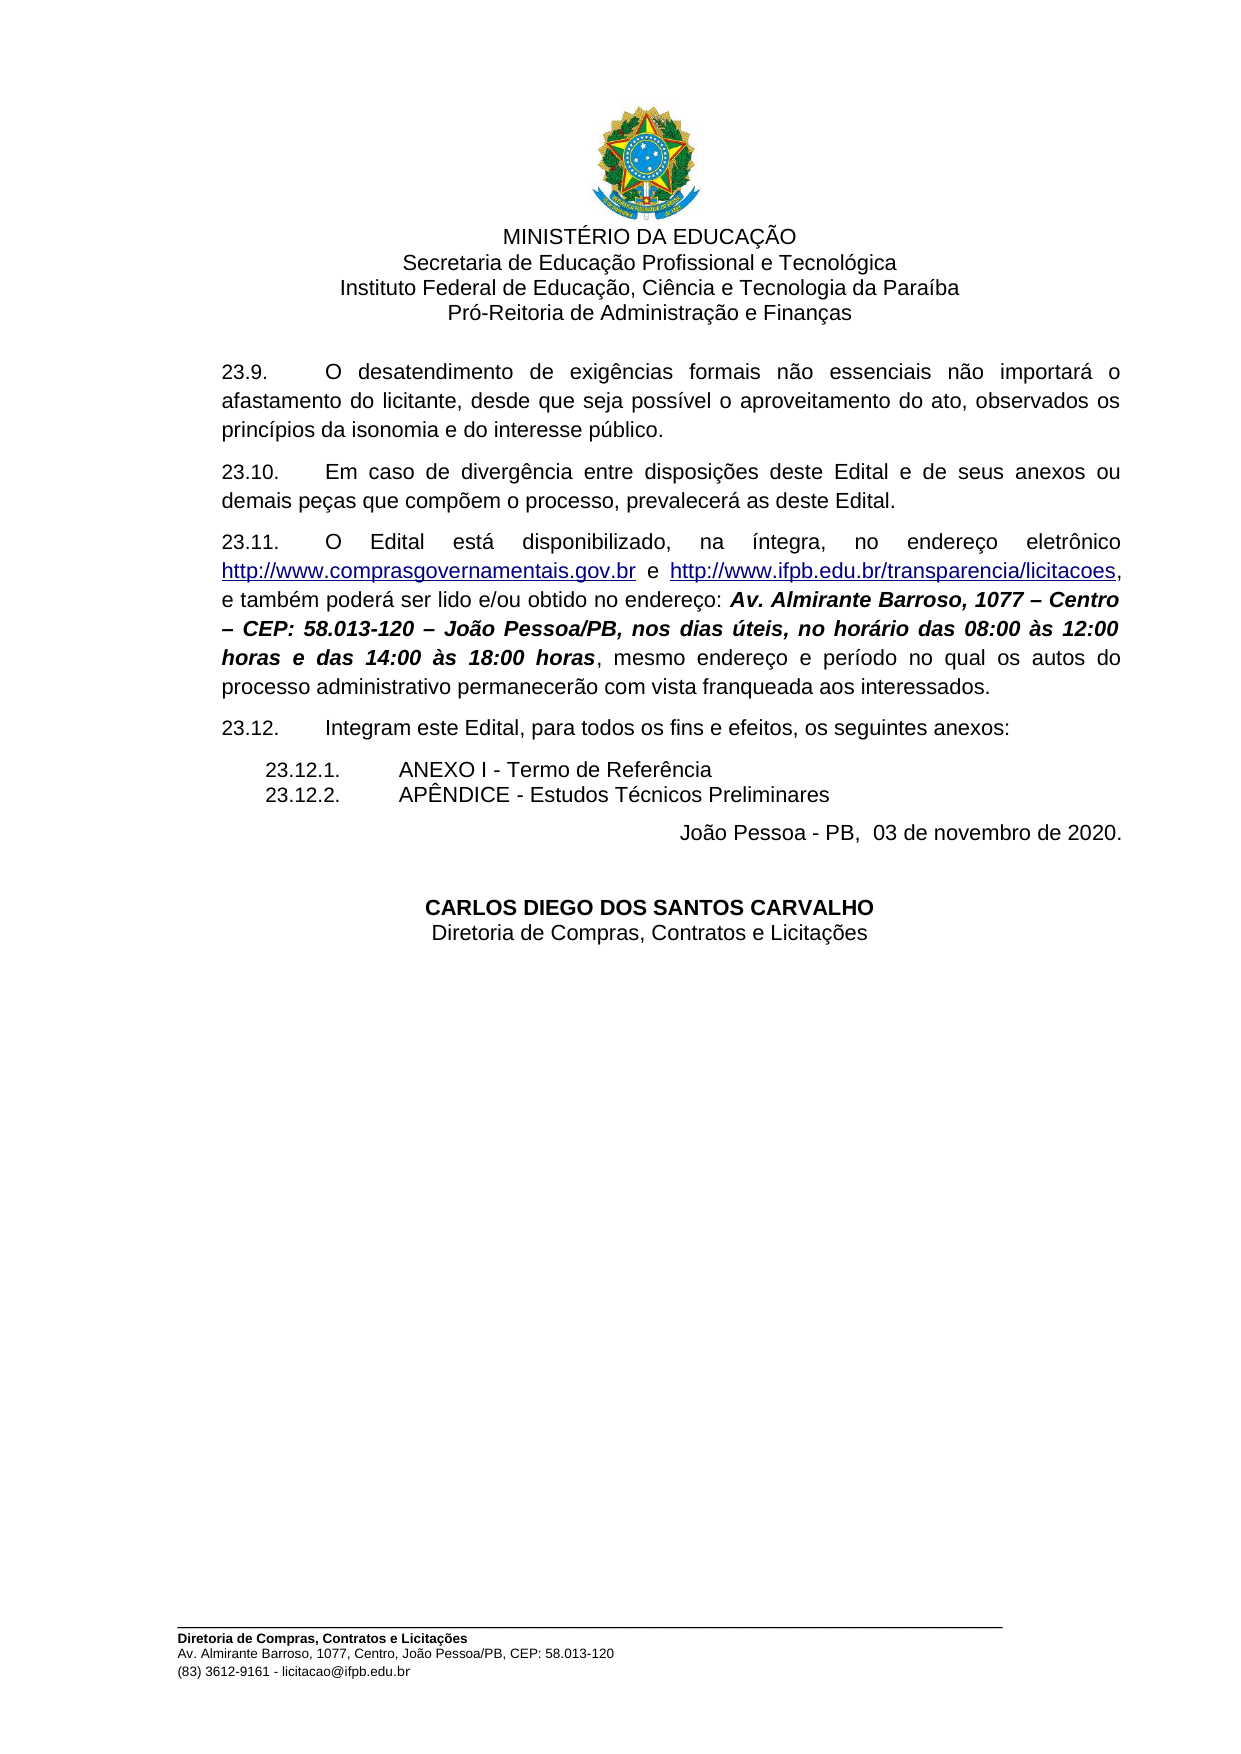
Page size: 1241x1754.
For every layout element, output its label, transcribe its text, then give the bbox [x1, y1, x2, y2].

list ANEXO I - Termo de Referência [265, 757, 1122, 782]
list Integram este Edital, para todos os fins e efeitos, os seguintes anexos: [221, 715, 1122, 740]
text Diretoria de Compras, Contratos e Licitações [177, 920, 1122, 945]
text João Pessoa - PB, 03 de novembro de 2020. [295, 819, 1122, 845]
list O Edital está disponibilizado, na íntegra, no endereço eletrônico http://www.comprasgovernamentais.gov.br e http://www.ifpb.edu.br/transparencia/licitacoes, e também poderá ser lido e/ou obtido no endereço: Av. Almirante Barroso, 1077 – Centro – CEP: 58.013-120 – João Pessoa/PB, nos dias úteis, no horário das 08:00 às 12:00 horas e das 14:00 às 18:00 horas, mesmo endereço e período no qual os autos do processo administrativo permanecerão com vista franqueada aos interessados. [221, 529, 1122, 699]
list Em caso de divergência entre disposições deste Edital e de seus anexos ou demais peças que compõem o processo, prevalecerá as deste Edital. [221, 458, 1122, 513]
list O desatendimento de exigências formais não essenciais não importará o afastamento do licitante, desde que seja possível o aproveitamento do ato, observados os princípios da isonomia e do interesse público. [221, 359, 1122, 442]
picture [588, 103, 704, 223]
list APÊNDICE - Estudos Técnicos Preliminares [265, 782, 1122, 807]
text CARLOS DIEGO DOS SANTOS CARVALHO [177, 895, 1122, 920]
